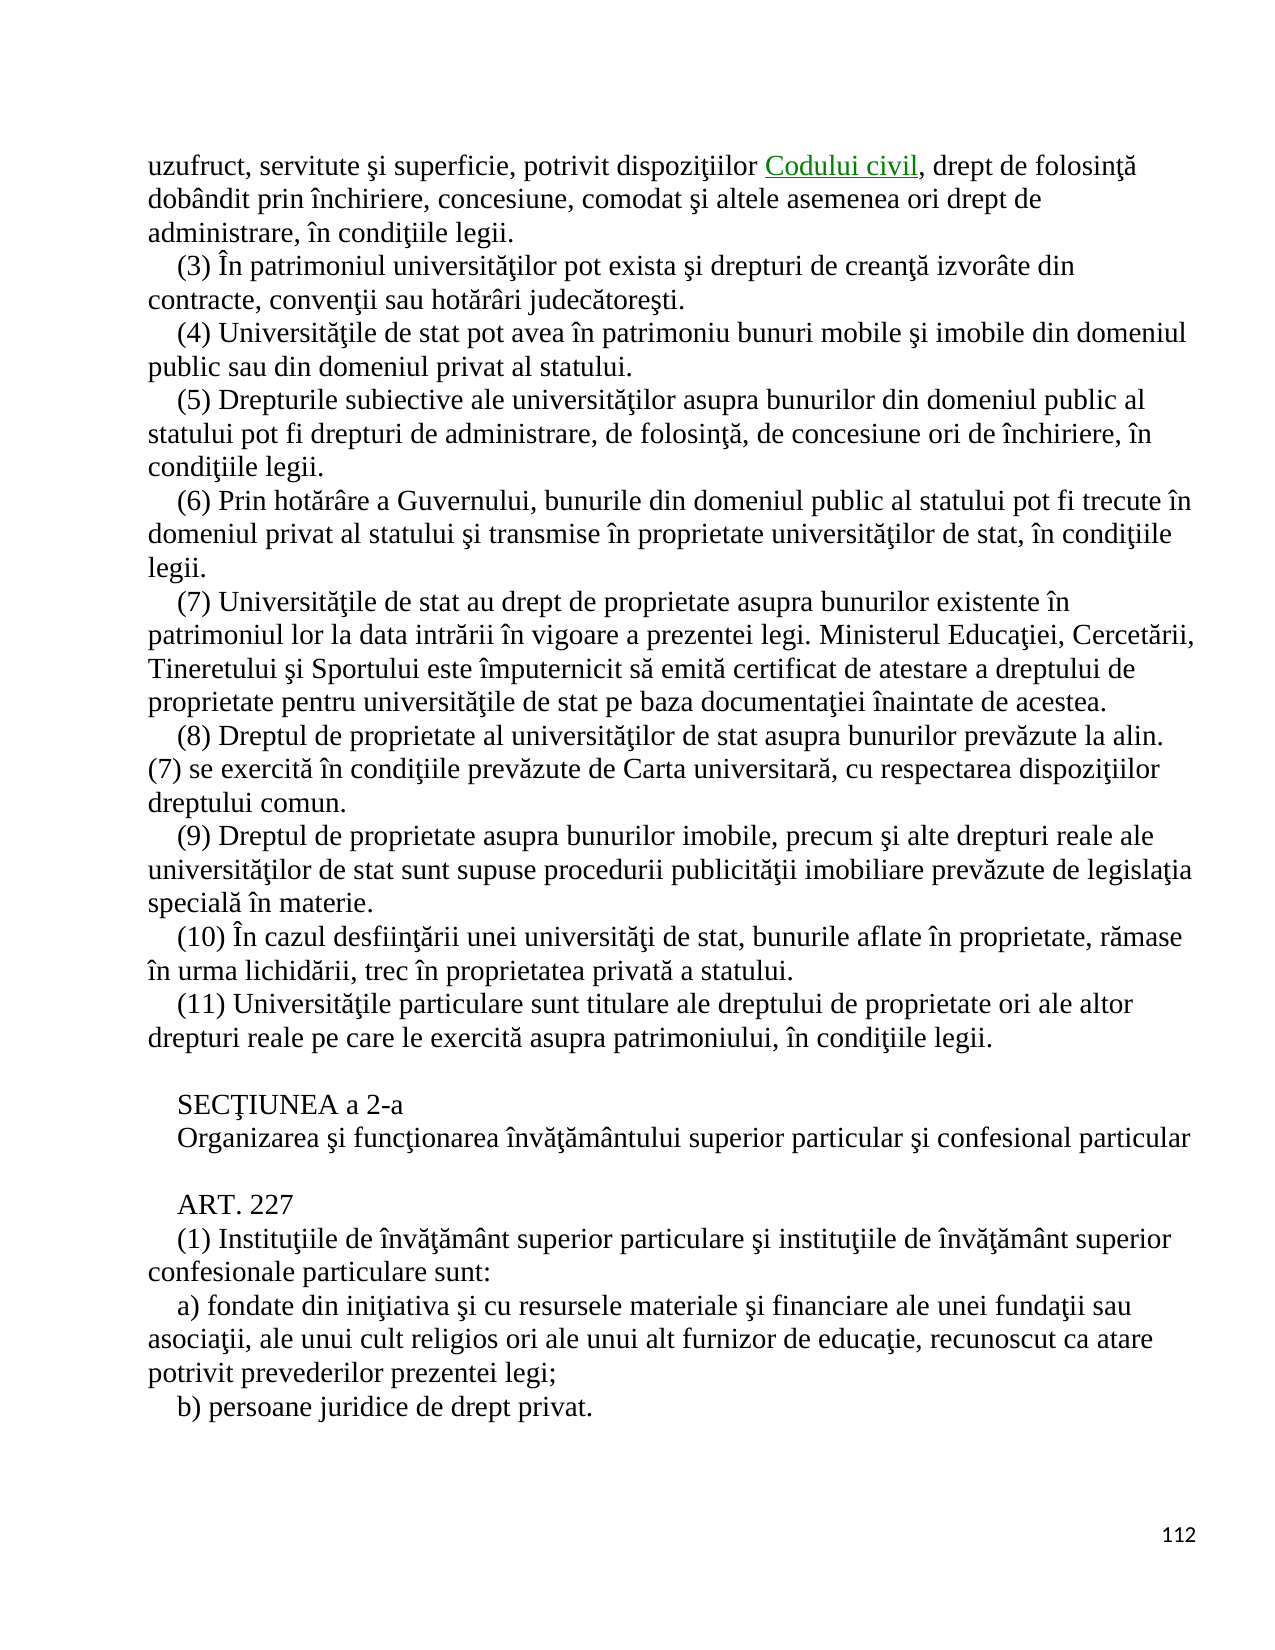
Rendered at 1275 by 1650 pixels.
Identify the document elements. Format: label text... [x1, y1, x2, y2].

text (11) Universităţile particulare sunt titulare ale dreptului de proprietate ori ale altor drepturi reale pe care le exercită asupra patrimoniului, în condiţiile legii. [148, 986, 1196, 1053]
text a) fondate din iniţiativa şi cu resursele materiale şi financiare ale unei fundaţii sau asociaţii, ale unui cult religios ori ale unui alt furnizor de educaţie, recunoscut ca atare potrivit prevederilor prezentei legi; [148, 1288, 1196, 1389]
text (8) Dreptul de proprietate al universităţilor de stat asupra bunurilor prevăzute la alin. (7) se exercită în condiţiile prevăzute de Carta universitară, cu respectarea dispoziţiilor dreptului comun. [148, 718, 1196, 818]
text (3) În patrimoniul universităţilor pot exista şi drepturi de creanţă izvorâte din contracte, convenţii sau hotărâri judecătoreşti. [148, 248, 1196, 315]
text (10) În cazul desfiinţării unei universităţi de stat, bunurile aflate în proprietate, rămase în urma lichidării, trec în proprietatea privată a statului. [148, 919, 1196, 986]
text ART. 227 [148, 1187, 1196, 1221]
text (9) Dreptul de proprietate asupra bunurilor imobile, precum şi alte drepturi reale ale universităţilor de stat sunt supuse procedurii publicităţii imobiliare prevăzute de legislaţia specială în materie. [148, 818, 1196, 919]
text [148, 148, 1196, 248]
text b) persoane juridice de drept privat. [148, 1389, 1196, 1422]
text (7) Universităţile de stat au drept de proprietate asupra bunurilor existente în patrimoniul lor la data intrării în vigoare a prezentei legi. Ministerul Educaţiei, Cercetării, Tineretului şi Sportului este împuternicit să emită certificat de atestare a dreptului de proprietate pentru universităţile de stat pe baza documentaţiei înaintate de acestea. [148, 584, 1196, 718]
text SECŢIUNEA a 2-a [148, 1087, 1196, 1120]
text (6) Prin hotărâre a Guvernului, bunurile din domeniul public al statului pot fi trecute în domeniul privat al statului şi transmise în proprietate universităţilor de stat, în condiţiile legii. [148, 483, 1196, 584]
text (4) Universităţile de stat pot avea în patrimoniu bunuri mobile şi imobile din domeniul public sau din domeniul privat al statului. [148, 315, 1196, 382]
text Organizarea şi funcţionarea învăţământului superior particular şi confesional particular [148, 1120, 1196, 1154]
text (1) Instituţiile de învăţământ superior particulare şi instituţiile de învăţământ superior confesionale particulare sunt: [148, 1221, 1196, 1288]
text (5) Drepturile subiective ale universităţilor asupra bunurilor din domeniul public al statului pot fi drepturi de administrare, de folosinţă, de concesiune ori de închiriere, în condiţiile legii. [148, 382, 1196, 483]
